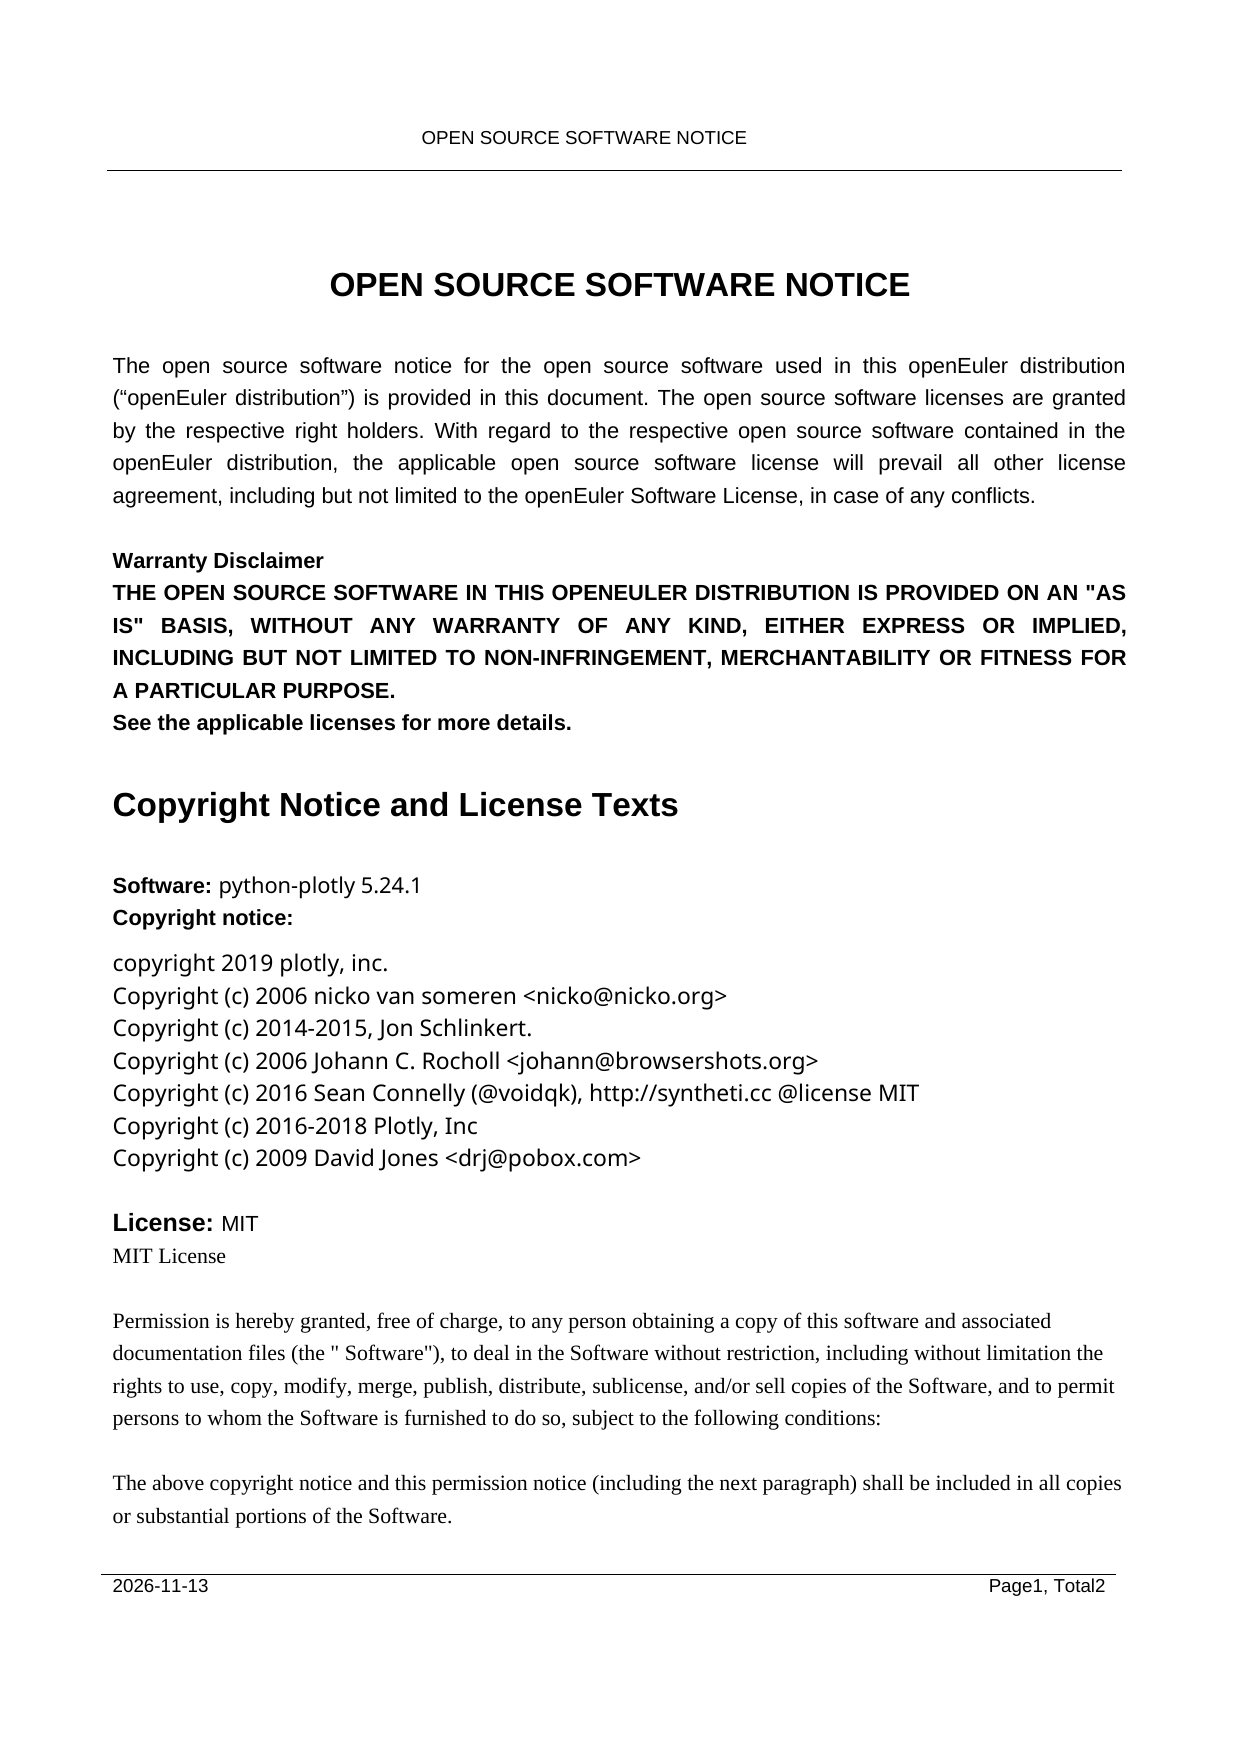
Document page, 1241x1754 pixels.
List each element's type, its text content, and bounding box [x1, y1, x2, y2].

title Software: python-plotly 5.24.1 [112, 869, 1128, 901]
text Copyright Notice and License Texts [112, 771, 1128, 836]
text The open source software notice for the open source software used in this openEuler distribution (“openEuler distribution”) is provided in this document. The open source software licenses are granted by the respective right holders. With regard to the respective open source software contained in the openEuler distribution, the applicable open source software license will prevail all other license agreement, including but not limited to the openEuler Software License, in case of any conflicts. [112, 349, 1128, 511]
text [112, 1239, 1128, 1532]
text Copyright notice: [112, 901, 1128, 934]
text THE OPEN SOURCE SOFTWARE IN THIS OPENEULER DISTRIBUTION IS PROVIDED ON AN "AS IS" BASIS, WITHOUT ANY WARRANTY OF ANY KIND, EITHER EXPRESS OR IMPLIED, INCLUDING BUT NOT LIMITED TO NON-INFRINGEMENT, MERCHANTABILITY OR FITNESS FOR A PARTICULAR PURPOSE. See the applicable licenses for more details. [112, 576, 1128, 739]
text License: MIT [112, 1207, 1128, 1239]
text Warranty Disclaimer [112, 544, 1128, 576]
text copyright 2019 plotly, inc. Copyright (c) 2006 nicko van someren <nicko@nicko.org> Copyright (c) 2014-2015, Jon Schlinkert. Copyright (c) 2006 Johann C. Rocholl <johann@browsershots.org> Copyright (c) 2016 Sean Connelly (@voidqk), http://syntheti.cc @license MIT Copyright (c) 2016-2018 Plotly, Inc Copyright (c) 2009 David Jones <drj@pobox.com> [112, 947, 1128, 1207]
text OPEN SOURCE SOFTWARE NOTICE [112, 251, 1128, 316]
